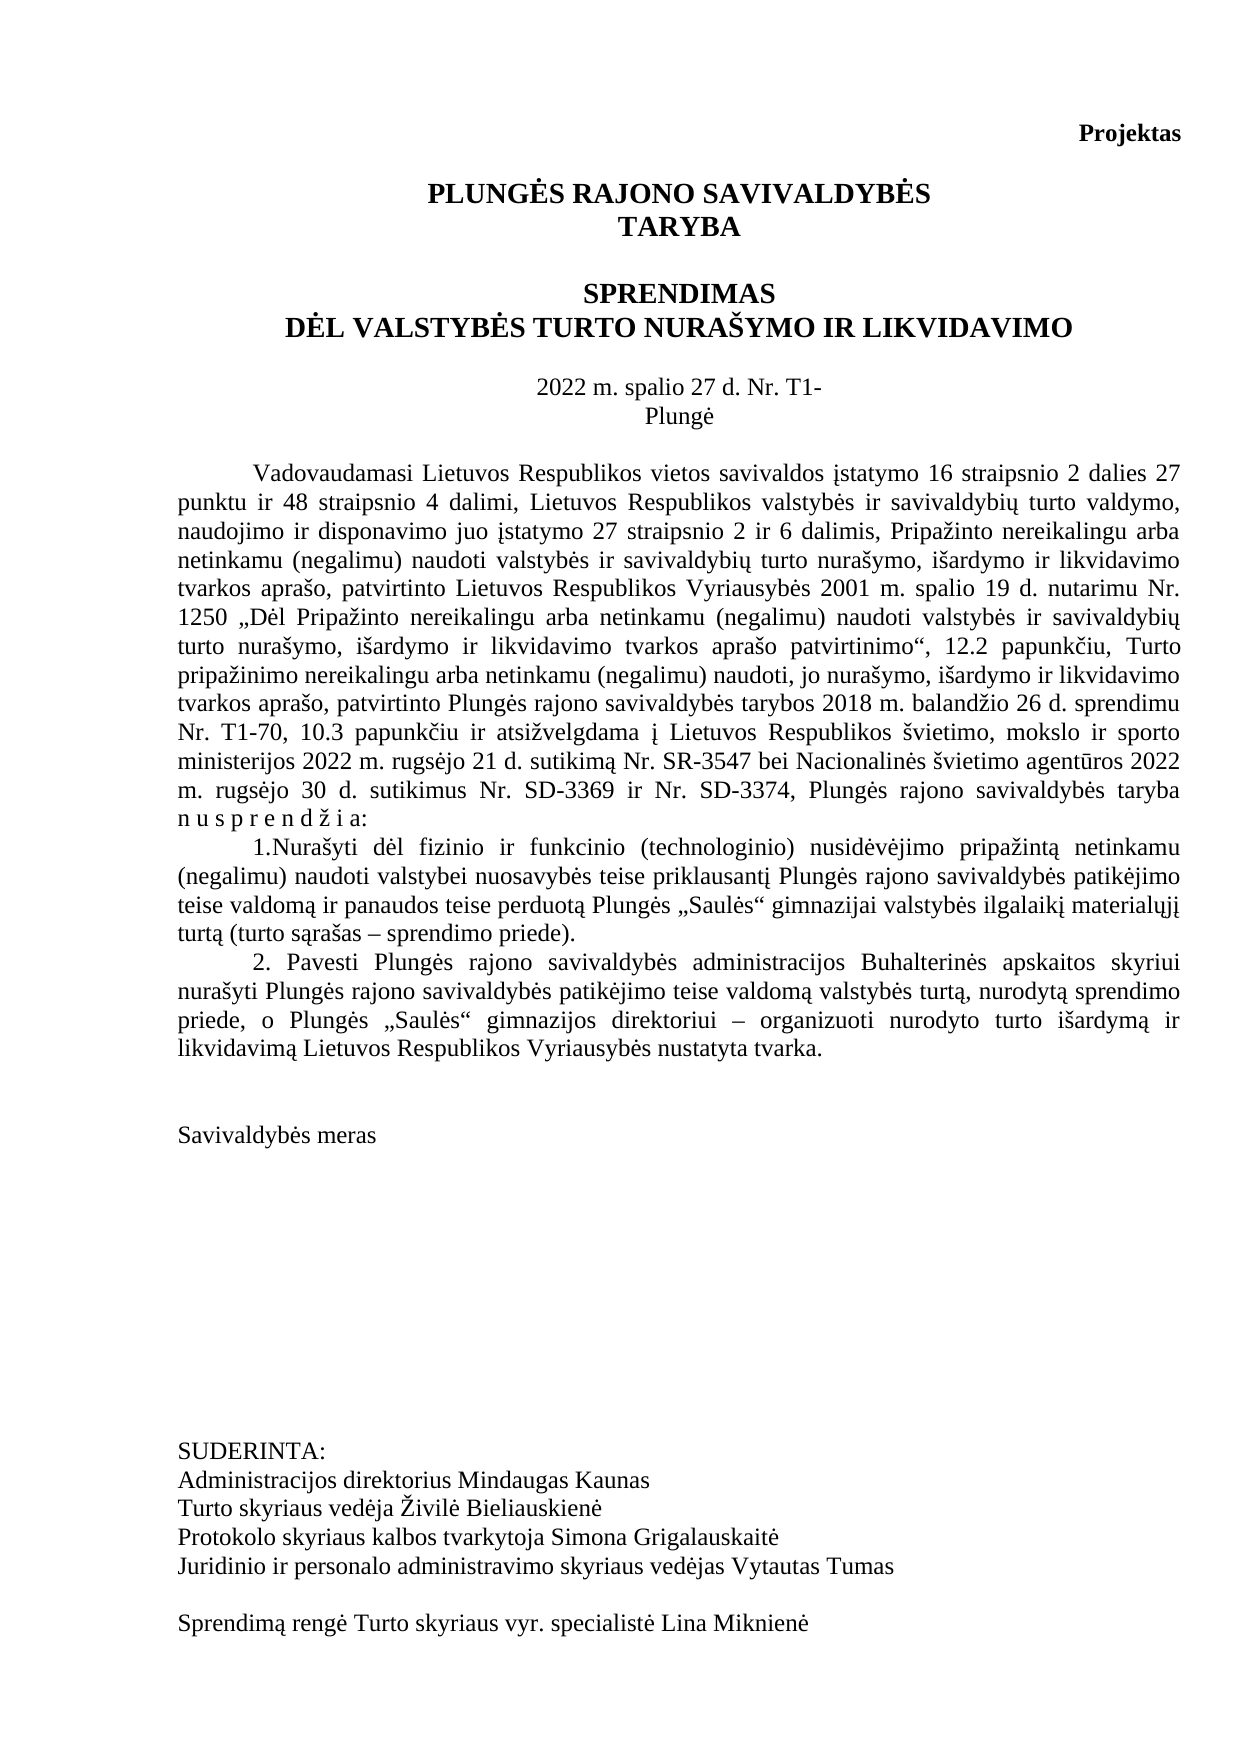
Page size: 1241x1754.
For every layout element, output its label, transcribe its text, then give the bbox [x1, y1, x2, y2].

text Projektas [177, 118, 1181, 147]
text Vadovaudamasi Lietuvos Respublikos vietos savivaldos įstatymo 16 straipsnio 2 dalies 27 punktu ir 48 straipsnio 4 dalimi, Lietuvos Respublikos valstybės ir savivaldybių turto valdymo, naudojimo ir disponavimo juo įstatymo 27 straipsnio 2 ir 6 dalimis, Pripažinto nereikalingu arba netinkamu (negalimu) naudoti valstybės ir savivaldybių turto nurašymo, išardymo ir likvidavimo tvarkos aprašo, patvirtinto Lietuvos Respublikos Vyriausybės 2001 m. spalio 19 d. nutarimu Nr. 1250 „Dėl Pripažinto nereikalingu arba netinkamu (negalimu) naudoti valstybės ir savivaldybių turto nurašymo, išardymo ir likvidavimo tvarkos aprašo patvirtinimo“, 12.2 papunkčiu, Turto pripažinimo nereikalingu arba netinkamu (negalimu) naudoti, jo nurašymo, išardymo ir likvidavimo tvarkos aprašo, patvirtinto Plungės rajono savivaldybės tarybos 2018 m. balandžio 26 d. sprendimu Nr. T1-70, 10.3 papunkčiu ir atsižvelgdama į Lietuvos Respublikos švietimo, mokslo ir sporto ministerijos 2022 m. rugsėjo 21 d. sutikimą Nr. SR-3547 bei Nacionalinės švietimo agentūros 2022 m. rugsėjo 30 d. sutikimus Nr. SD-3369 ir Nr. SD-3374, Plungės rajono savivaldybės taryba n u s p r e n d ž i a: [177, 717, 1181, 832]
list Nurašyti dėl fizinio ir funkcinio (technologinio) nusidėvėjimo pripažintą netinkamu (negalimu) naudoti valstybei nuosavybės teise priklausantį Plungės rajono savivaldybės patikėjimo teise valdomą ir panaudos teise perduotą Plungės „Saulės“ gimnazijai valstybės ilgalaikį materialųjį turtą (turto sąrašas – sprendimo priede). [177, 832, 1181, 947]
text 2. Pavesti Plungės rajono savivaldybės administracijos Buhalterinės apskaitos skyriui nurašyti Plungės rajono savivaldybės patikėjimo teise valdomą valstybės turtą, nurodytą sprendimo priede, o Plungės „Saulės“ gimnazijos direktoriui – organizuoti nurodyto turto išardymą ir likvidavimą Lietuvos Respublikos Vyriausybės nustatyta tvarka. [177, 947, 1181, 1062]
text 2022 m. spalio 27 d. Nr. T1- [177, 372, 1181, 401]
text PLUNGĖS RAJONO SAVIVALDYBĖS [177, 176, 1181, 209]
text TARYBA [177, 209, 1181, 243]
text Savivaldybės meras [177, 1120, 1181, 1148]
text SPRENDIMAS [177, 276, 1181, 310]
text Plungė [177, 401, 1181, 430]
text Juridinio ir personalo administravimo skyriaus vedėjas Vytautas Tumas [177, 1551, 1181, 1580]
text Sprendimą rengė Turto skyriaus vyr. specialistė Lina Miknienė [177, 1608, 1181, 1637]
text Turto skyriaus vedėja Živilė Bieliauskienė [177, 1493, 1181, 1522]
text Vadovaudamasi Lietuvos Respublikos vietos savivaldos įstatymo 16 straipsnio 2 dalies 27 punktu ir 48 straipsnio 4 dalimi, Lietuvos Respublikos valstybės ir savivaldybių turto valdymo, naudojimo ir disponavimo juo įstatymo 27 straipsnio 2 ir 6 dalimis, Pripažinto nereikalingu arba netinkamu (negalimu) naudoti valstybės ir savivaldybių turto nurašymo, išardymo ir likvidavimo tvarkos aprašo, patvirtinto Lietuvos Respublikos Vyriausybės 2001 m. spalio 19 d. nutarimu Nr. 1250 „Dėl Pripažinto nereikalingu arba netinkamu (negalimu) naudoti valstybės ir savivaldybių turto nurašymo, išardymo ir likvidavimo tvarkos aprašo patvirtinimo“, 12.2 papunkčiu, Turto pripažinimo nereikalingu arba netinkamu (negalimu) naudoti, jo nurašymo, išardymo ir likvidavimo tvarkos aprašo, patvirtinto Plungės rajono savivaldybės tarybos 2018 m. balandžio 26 d. sprendimu Nr. T1-70, 10.3 papunkčiu ir atsižvelgdama į Lietuvos Respublikos švietimo, mokslo ir sporto ministerijos 2022 m. rugsėjo 21 d. sutikimą Nr. SR-3547 bei Nacionalinės švietimo agentūros 2022 m. rugsėjo 30 d. sutikimus Nr. SD-3369 ir Nr. SD-3374, Plungės rajono savivaldybės taryba n u s p r e n d ž i a: [177, 458, 1181, 717]
text DĖL VALSTYBĖS TURTO NURAŠYMO IR LIKVIDAVIMO [177, 310, 1181, 343]
text Protokolo skyriaus kalbos tvarkytoja Simona Grigalauskaitė [177, 1522, 1181, 1551]
text SUDERINTA: [177, 1436, 1181, 1465]
text Administracijos direktorius Mindaugas Kaunas [177, 1465, 1181, 1493]
